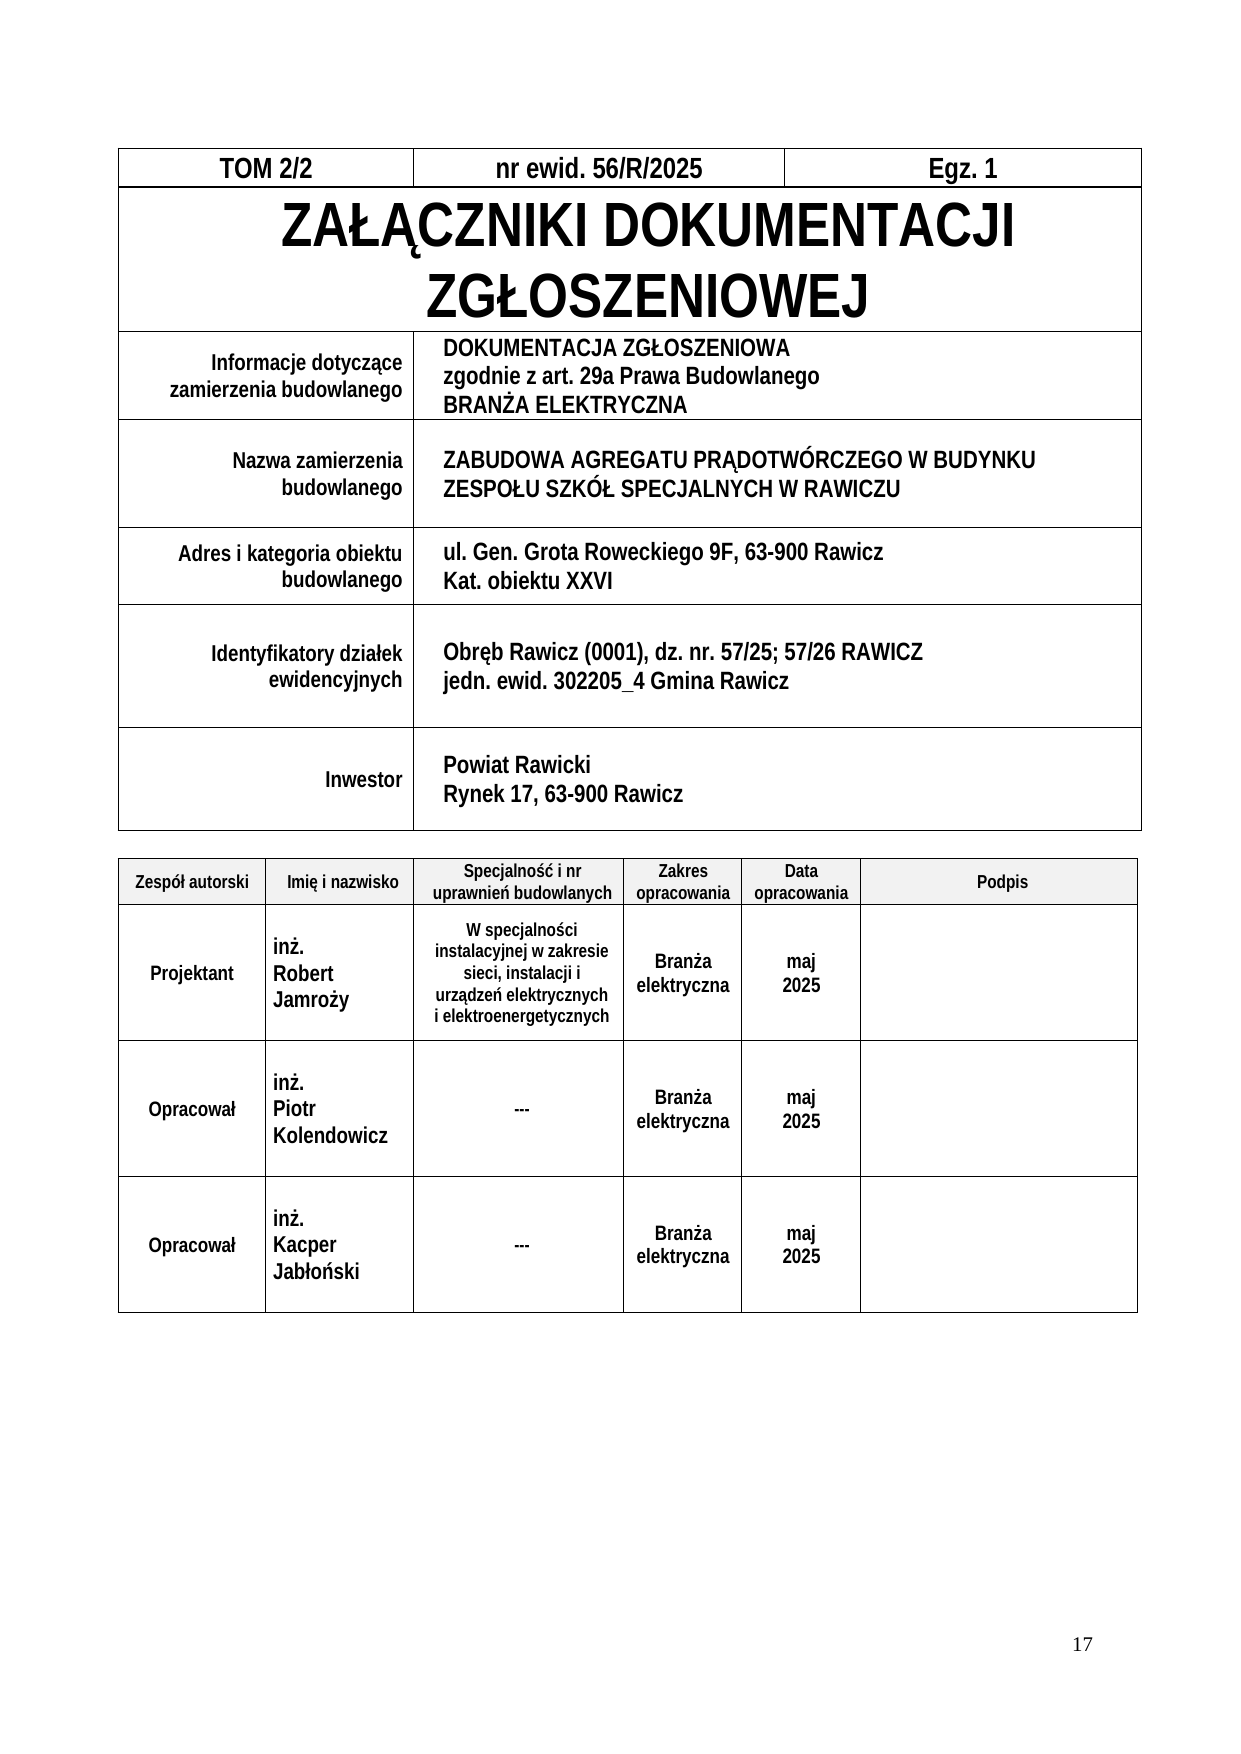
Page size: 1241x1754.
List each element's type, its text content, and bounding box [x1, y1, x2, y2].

table_cell Powiat Rawicki Rynek 17, 63-900 Rawicz [414, 728, 1141, 829]
table_cell Opracował [119, 1041, 265, 1176]
table_header Imię i nazwisko [266, 859, 413, 904]
table_header Zakres opracowania [624, 859, 741, 904]
table_cell Informacje dotyczące zamierzenia budowlanego [119, 332, 413, 419]
table_cell --- [414, 1177, 623, 1312]
table_cell Identyfikatory działek ewidencyjnych [119, 605, 413, 727]
table_cell DOKUMENTACJA ZGŁOSZENIOWA zgodnie z art. 29a Prawa Budowlanego BRANŻA ELEKTRYCZNA [414, 332, 1141, 419]
table_cell ZABUDOWA AGREGATU PRĄDOTWÓRCZEGO W BUDYNKU ZESPOŁU SZKÓŁ SPECJALNYCH W RAWICZU [414, 420, 1141, 527]
table_cell Branża elektryczna [624, 1041, 741, 1176]
table_cell [861, 1177, 1137, 1312]
table_cell maj 2025 [742, 1041, 860, 1176]
table_cell Obręb Rawicz (0001), dz. nr. 57/25; 57/26 RAWICZ jedn. ewid. 302205_4 Gmina Rawicz [414, 605, 1141, 727]
table_cell maj 2025 [742, 1177, 860, 1312]
table_cell Opracował [119, 1177, 265, 1312]
table_cell inż. Piotr Kolendowicz [266, 1041, 413, 1176]
table_cell Nazwa zamierzenia budowlanego [119, 420, 413, 527]
table_cell Projektant [119, 905, 265, 1040]
table_header Data opracowania [742, 859, 860, 904]
table_header TOM 2/2 [119, 149, 413, 186]
table_header Podpis [861, 859, 1137, 904]
table_cell inż. Robert Jamroży [266, 905, 413, 1040]
table_cell inż. Kacper Jabłoński [266, 1177, 413, 1312]
table_header Zespół autorski [119, 859, 265, 904]
table_cell Inwestor [119, 728, 413, 829]
table_cell maj 2025 [742, 905, 860, 1040]
table_cell --- [414, 1041, 623, 1176]
table_header Specjalność i nr uprawnień budowlanych [414, 859, 623, 904]
table_cell Adres i kategoria obiektu budowlanego [119, 528, 413, 604]
table_cell Branża elektryczna [624, 905, 741, 1040]
table_cell [861, 905, 1137, 1040]
table_header Egz. 1 [785, 149, 1141, 186]
table_header nr ewid. 56/R/2025 [414, 149, 784, 186]
table_cell W specjalności instalacyjnej w zakresie sieci, instalacji i urządzeń elektrycznych i elektroenergetycznych [414, 905, 623, 1040]
table_cell [861, 1041, 1137, 1176]
table_cell ZAŁĄCZNIKI DOKUMENTACJI ZGŁOSZENIOWEJ [119, 188, 1141, 331]
table_cell Branża elektryczna [624, 1177, 741, 1312]
table_cell ul. Gen. Grota Roweckiego 9F, 63-900 Rawicz Kat. obiektu XXVI [414, 528, 1141, 604]
